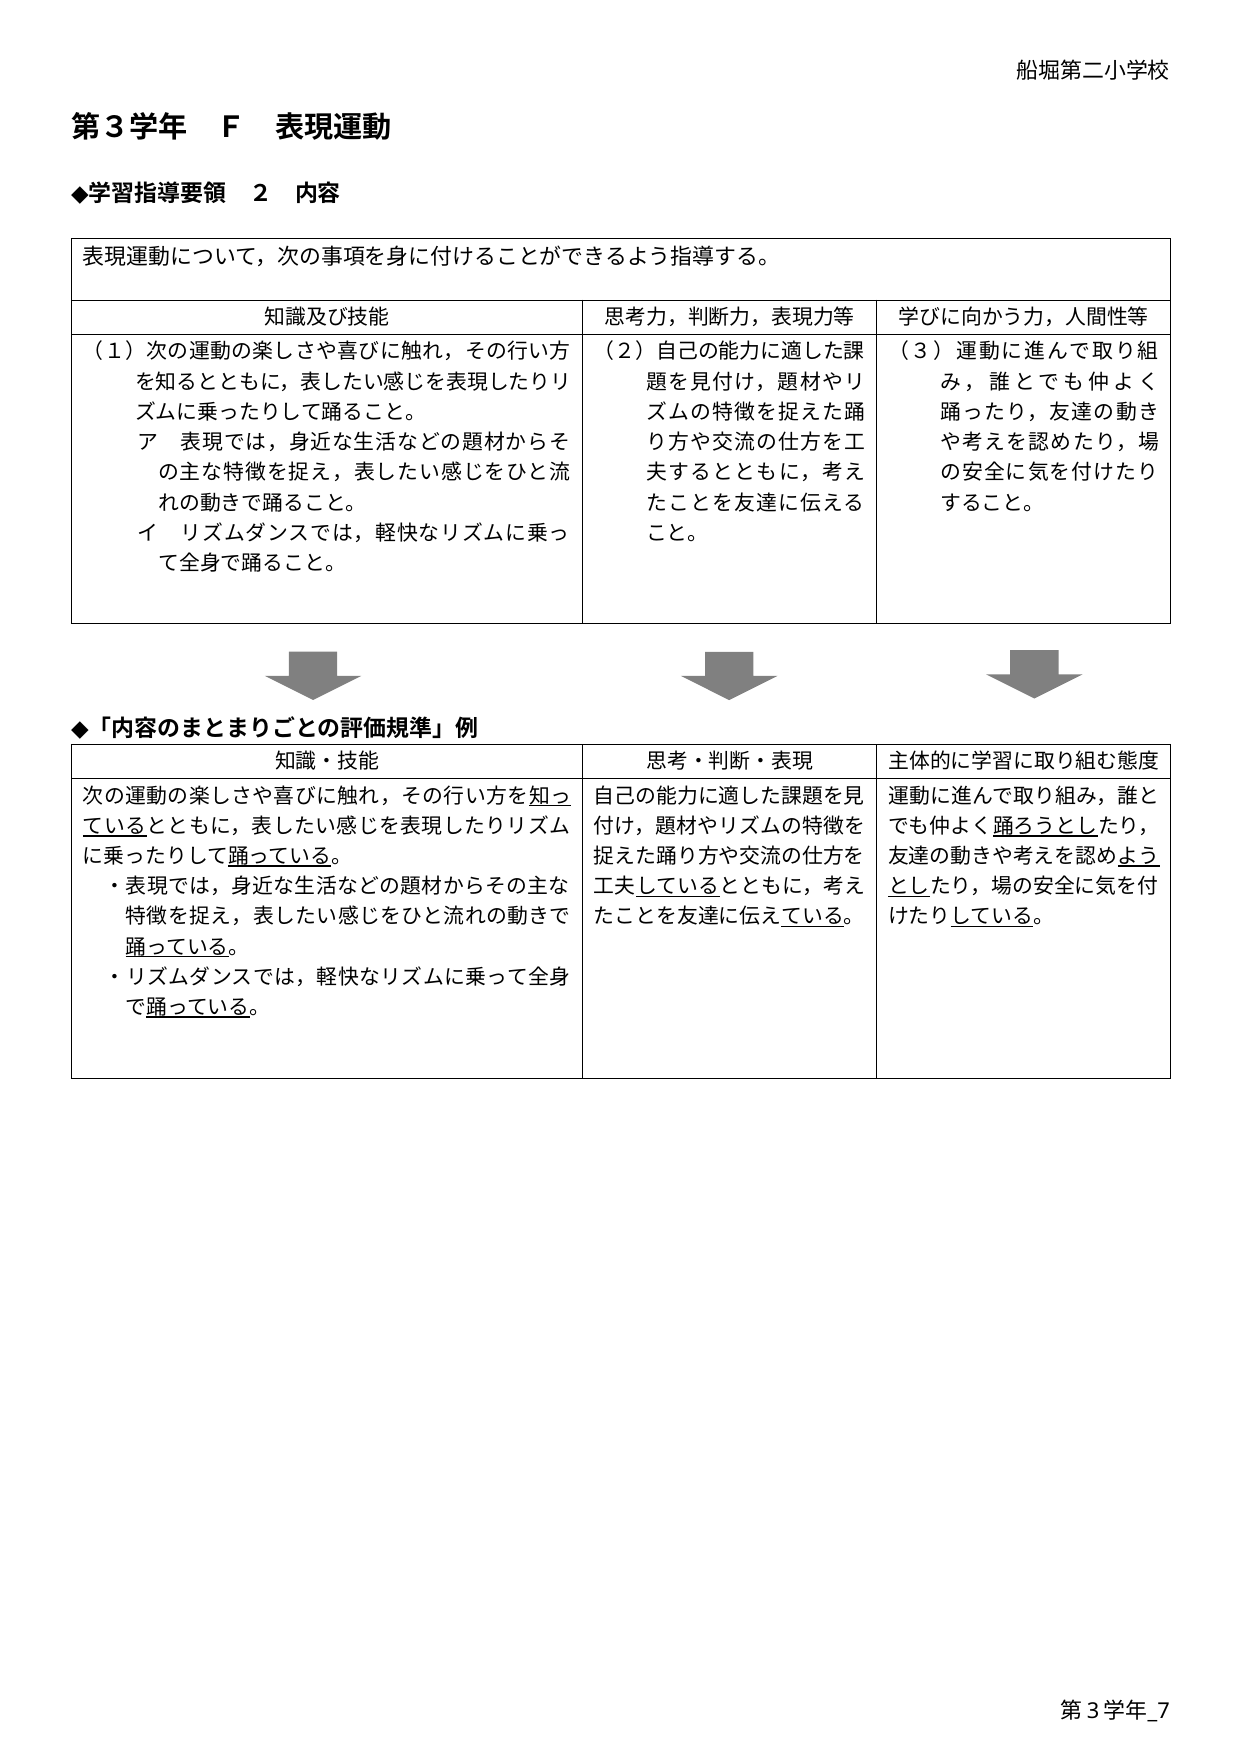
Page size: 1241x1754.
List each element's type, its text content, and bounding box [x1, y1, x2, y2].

table_cell 次の運動の楽しさや喜びに触れ，その行い方を知っているとともに，表したい感じを表現したりリズムに乗ったりして踊っている。 ・表現では，身近な生活などの題材からその主な特徴を捉え，表したい感じをひと流れの動きで踊っている。 ・リズムダンスでは，軽快なリズムに乗って全身で踊っている。 [72, 779, 582, 1078]
table_header 思考・判断・表現 [583, 745, 876, 778]
text ◆学習指導要領 ２ 内容 [71, 175, 1169, 208]
table_cell 自己の能力に適した課題を見付け，題材やリズムの特徴を捉えた踊り方や交流の仕方を工夫しているとともに，考えたことを友達に伝えている。 [583, 779, 876, 1078]
table_header 主体的に学習に取り組む態度 [877, 745, 1170, 778]
table_cell 学びに向かう力，人間性等 [877, 301, 1170, 334]
text 第３学年 Ｆ 表現運動 [71, 103, 1169, 145]
table_cell 思考力，判断力，表現力等 [583, 301, 876, 334]
table_header 知識・技能 [72, 745, 582, 778]
table_cell 運動に進んで取り組み，誰とでも仲よく踊ろうとしたり，友達の動きや考えを認めようとしたり，場の安全に気を付けたりしている。 [877, 779, 1170, 1078]
text ◆「内容のまとまりごとの評価規準」例 [71, 710, 1169, 744]
table_cell （１）次の運動の楽しさや喜びに触れ，その行い方を知るとともに，表したい感じを表現したりリズムに乗ったりして踊ること。 ア 表現では，身近な生活などの題材からその主な特徴を捉え，表したい感じをひと流れの動きで踊ること。 イ リズムダンスでは，軽快なリズムに乗って全身で踊ること。 [72, 335, 582, 623]
table_cell （３）運動に進んで取り組み，誰とでも仲よく踊ったり，友達の動きや考えを認めたり，場の安全に気を付けたりすること。 [877, 335, 1170, 623]
table_header 表現運動について，次の事項を身に付けることができるよう指導する。 [72, 239, 1170, 299]
table_cell （２）自己の能力に適した課題を見付け，題材やリズムの特徴を捉えた踊り方や交流の仕方を工夫するとともに，考えたことを友達に伝えること。 [583, 335, 876, 623]
table_cell 知識及び技能 [72, 301, 582, 334]
